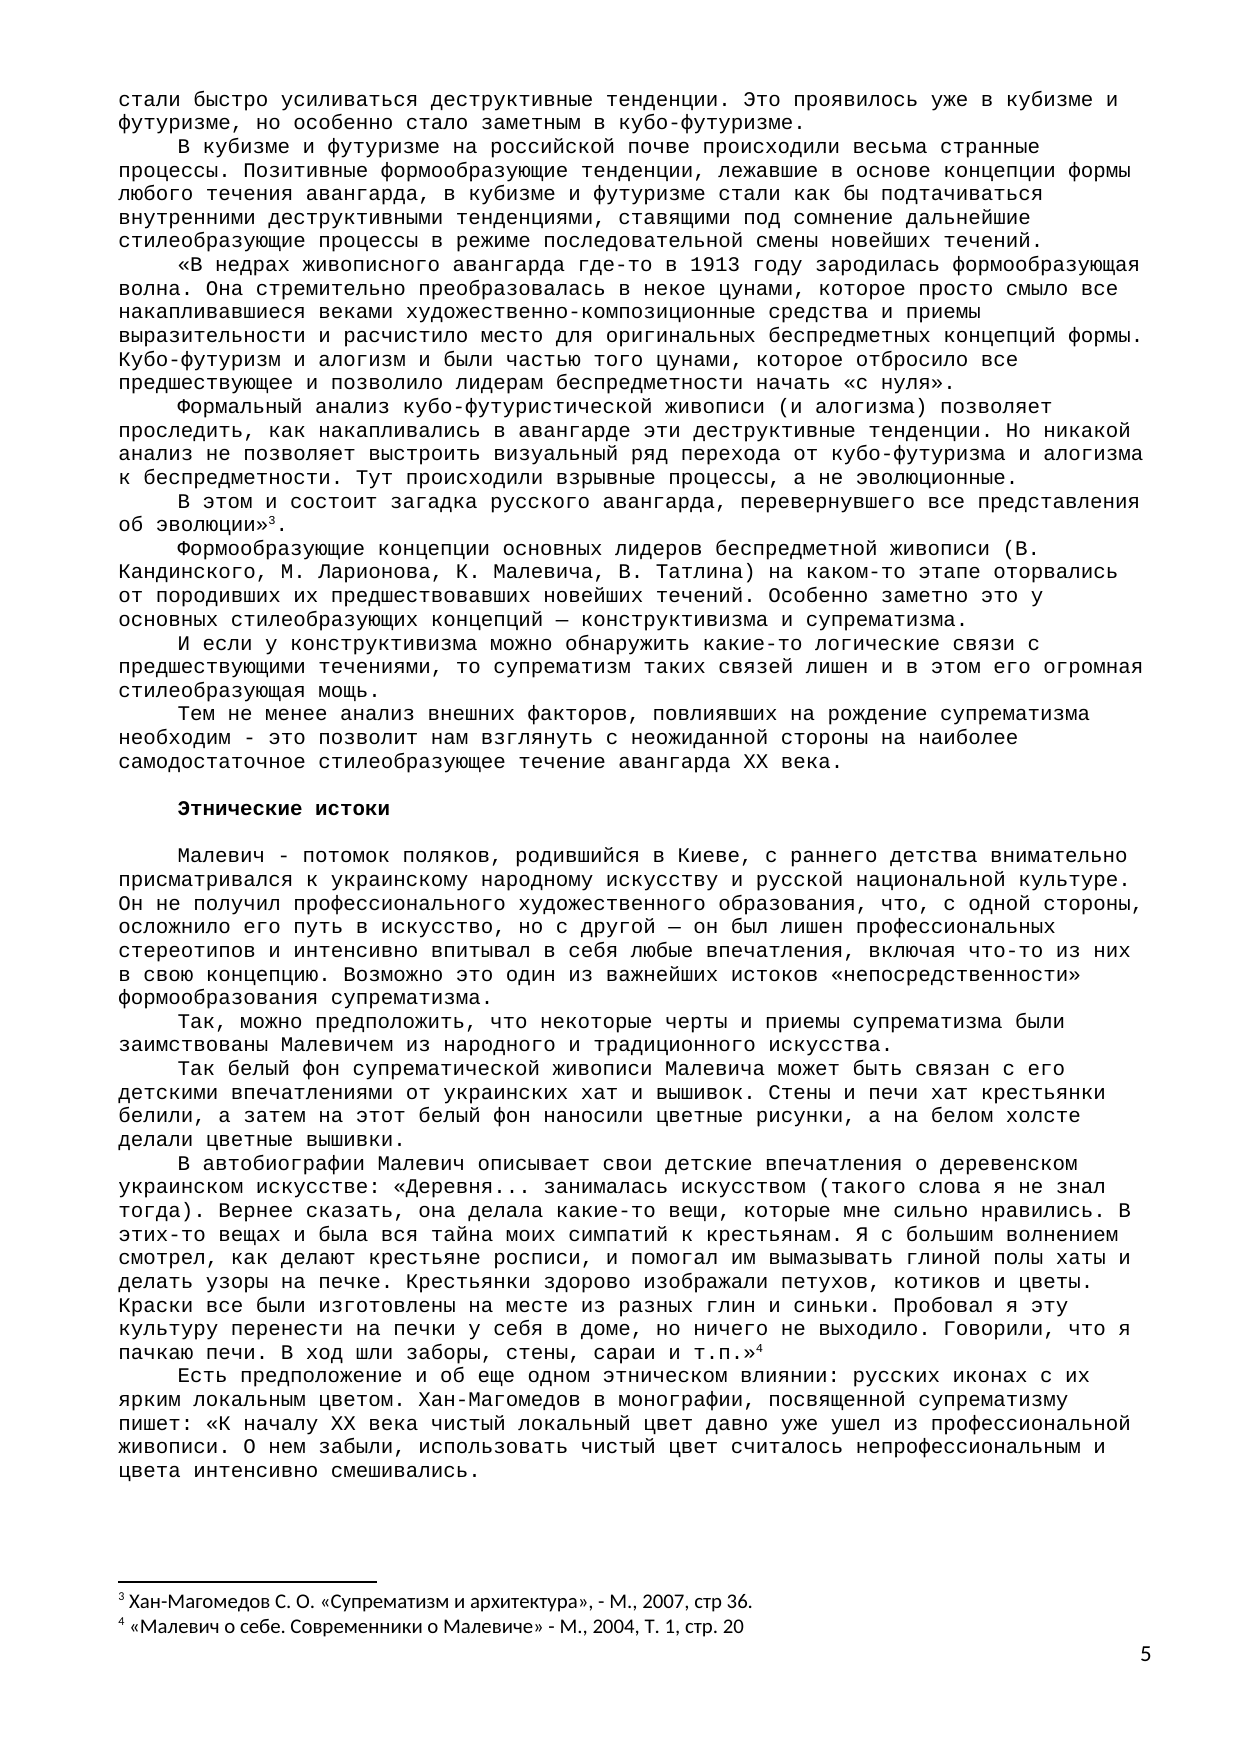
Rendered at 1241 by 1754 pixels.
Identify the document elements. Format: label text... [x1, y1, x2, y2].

text «В недрах живописного авангарда где-то в 1913 году зародилась формообразующая волна. Она стремительно преобразовалась в некое цунами, которое просто смыло все накапливавшиеся веками художественно-композиционные средства и приемы выразительности и расчистило место для оригинальных беспредметных концепций формы. Кубо-футуризм и алогизм и были частью того цунами, которое отбросило все предшествующее и позволило лидерам беспредметности начать «с нуля». [118, 254, 1152, 396]
text Есть предположение и об еще одном этническом влиянии: русских иконах с их ярким локальным цветом. Хан-Магомедов в монографии, посвященной супрематизму пишет: «К началу XX века чистый локальный цвет давно уже ушел из профессиональной живописи. О нем забыли, использовать чистый цвет считалось непрофессиональным и цвета интенсивно смешивались. [118, 1366, 1152, 1484]
text В автобиографии Малевич описывает свои детские впечатления о деревенском украинском искусстве: «Деревня... занималась искусством (такого слова я не знал тогда). Вернее сказать, она делала какие-то вещи, которые мне сильно нравились. В этих-то вещах и была вся тайна моих симпатий к крестьянам. Я с большим волнением смотрел, как делают крестьяне росписи, и помогал им вымазывать глиной полы хаты и делать узоры на печке. Крестьянки здорово изображали петухов, котиков и цветы. Краски все были изготовлены на месте из разных глин и синьки. Пробовал я эту культуру перенести на печки у себя в доме, но ничего не выходило. Говорили, что я пачкаю печи. В ход шли заборы, стены, сараи и т.п.» [118, 1153, 1152, 1366]
text В этом и состоит загадка русского авангарда, перевернувшего все представления об эволюции». [118, 491, 1152, 538]
text Формальный анализ кубо-футуристической живописи (и алогизма) позволяет проследить, как накапливались в авангарде эти деструктивные тенденции. Но никакой анализ не позволяет выстроить визуальный ряд перехода от кубо-футуризма и алогизма к беспредметности. Тут происходили взрывные процессы, а не эволюционные. [118, 396, 1152, 491]
text И если у конструктивизма можно обнаружить какие-то логические связи с предшествующими течениями, то супрематизм таких связей лишен и в этом его огромная стилеобразующая мощь. [118, 632, 1152, 703]
text Этнические истоки [118, 798, 1152, 822]
text Так, можно предположить, что некоторые черты и приемы супрематизма были заимствованы Малевичем из народного и традиционного искусства. [118, 1011, 1152, 1058]
text Так белый фон супрематической живописи Малевича может быть связан с его детскими впечатлениями от украинских хат и вышивок. Стены и печи хат крестьянки белили, а затем на этот белый фон наносили цветные рисунки, а на белом холсте делали цветные вышивки. [118, 1058, 1152, 1153]
text Малевич - потомок поляков, родившийся в Киеве, с раннего детства внимательно присматривался к украинскому народному искусству и русской национальной культуре. Он не получил профессионального художественного образования, что, с одной стороны, осложнило его путь в искусство, но с другой — он был лишен профессиональных стереотипов и интенсивно впитывал в себя любые впечатления, включая что-то из них в свою концепцию. Возможно это один из важнейших истоков «непосредственности» формообразования супрематизма. [118, 845, 1152, 1011]
text В кубизме и футуризме на российской почве происходили весьма странные процессы. Позитивные формообразующие тенденции, лежавшие в основе концепции формы любого течения авангарда, в кубизме и футуризме стали как бы подтачиваться внутренними деструктивными тенденциями, ставящими под сомнение дальнейшие стилеобразующие процессы в режиме последовательной смены новейших течений. [118, 136, 1152, 254]
text Тем не менее анализ внешних факторов, повлиявших на рождение супрематизма необходим - это позволит нам взглянуть с неожиданной стороны на наиболее самодостаточное стилеобразующее течение авангарда XX века. [118, 703, 1152, 774]
text Формообразующие концепции основных лидеров беспредметной живописи (В. Кандинского, М. Ларионова, К. Малевича, В. Татлина) на каком-то этапе оторвались от породивших их предшествовавших новейших течений. Особенно заметно это у основных стилеобразующих концепций — конструктивизма и супрематизма. [118, 538, 1152, 632]
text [118, 89, 1152, 136]
